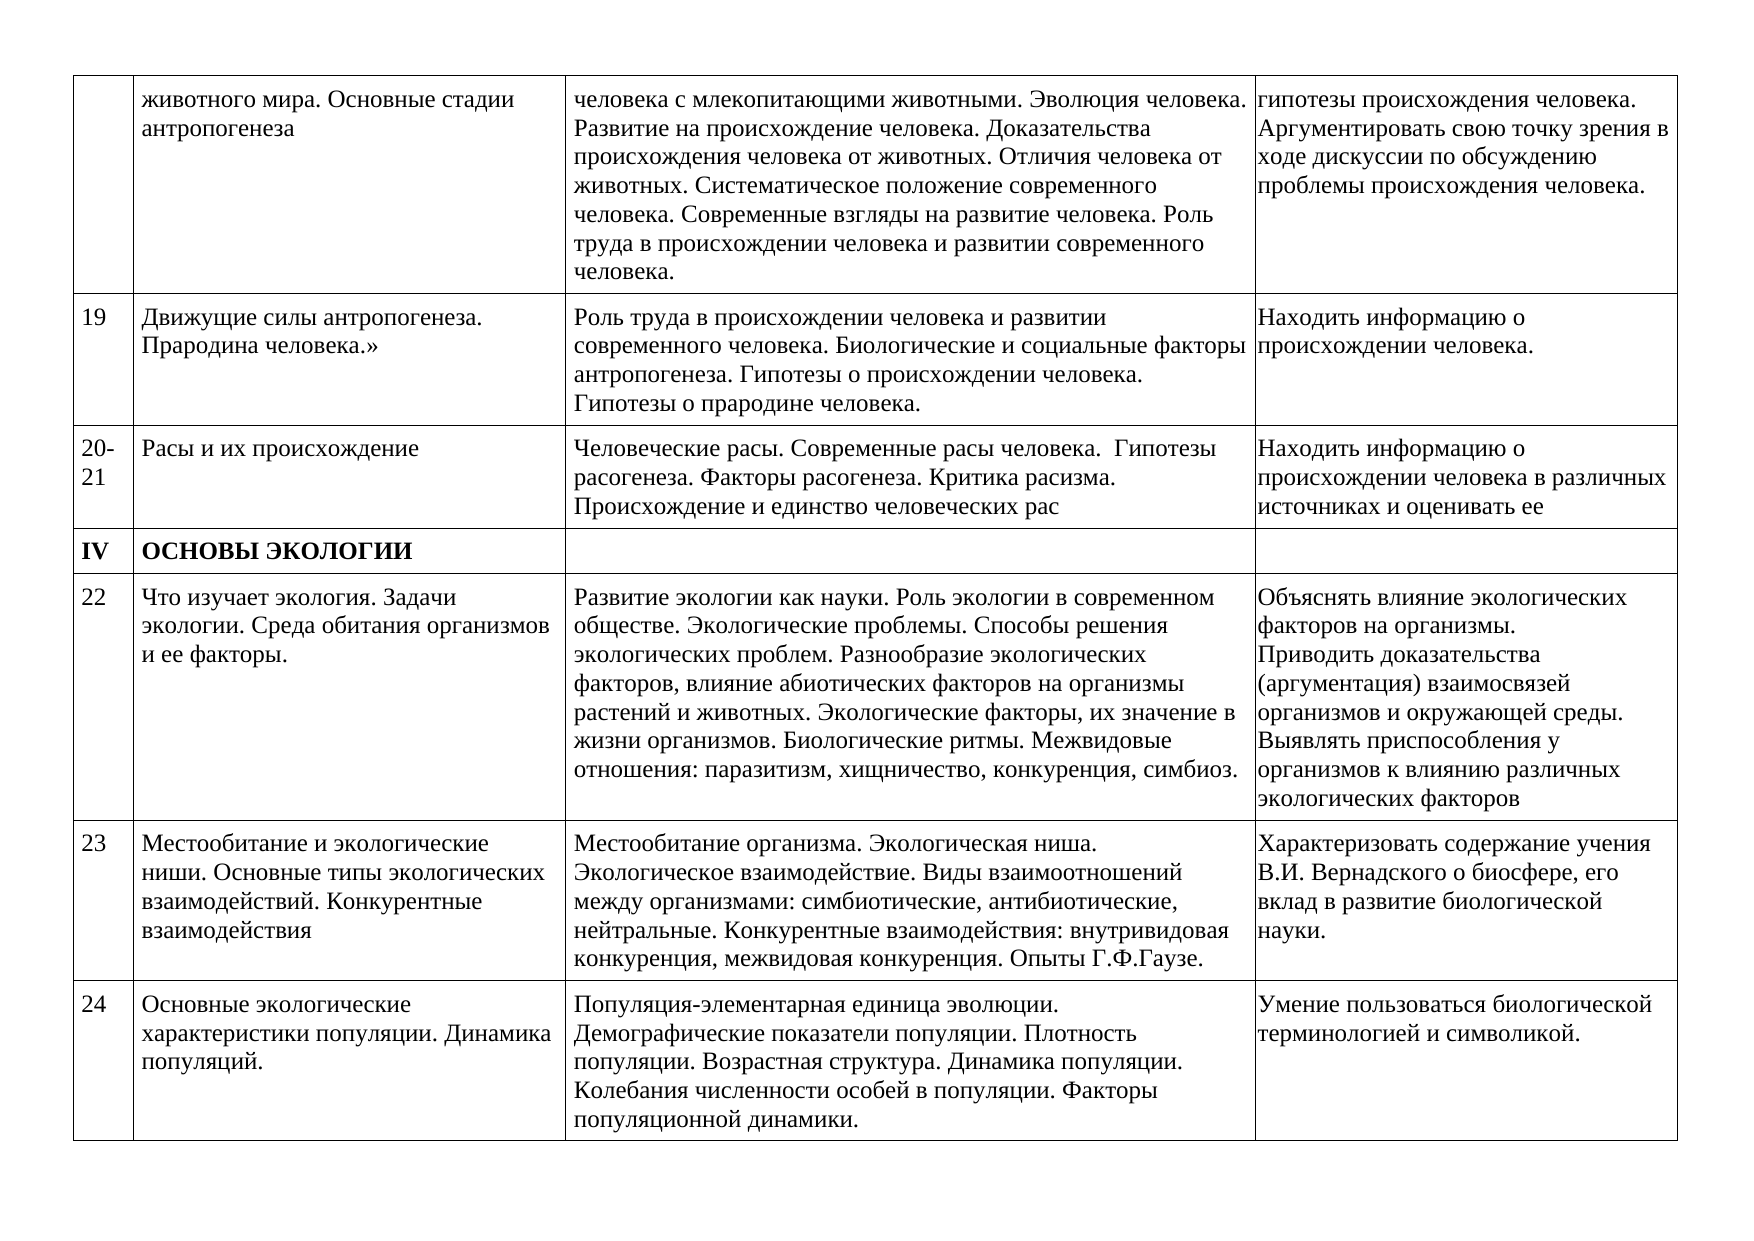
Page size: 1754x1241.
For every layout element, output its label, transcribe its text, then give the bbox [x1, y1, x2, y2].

table_cell IV [74, 529, 133, 573]
table_cell Местообитание организма. Экологическая ниша. Экологическое взаимодействие. Виды взаимоотношений между организмами: симбиотические, антибиотические, нейтральные. Конкурентные взаимодействия: внутривидовая конкуренция, межвидовая конкуренция. Опыты Г.Ф.Гаузе. [566, 821, 1255, 980]
table_cell Объяснять влияние экологических факторов на организмы. Приводить доказательства (аргументация) взаимосвязей организмов и окружающей среды. Выявлять приспособления у организмов к влиянию различных экологических факторов [1256, 574, 1677, 819]
table_cell ОСНОВЫ ЭКОЛОГИИ [134, 529, 565, 573]
table_cell Основные экологические характеристики популяции. Динамика популяций. [134, 981, 565, 1140]
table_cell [1256, 76, 1677, 293]
table_cell 20-21 [74, 426, 133, 527]
table_cell Находить информацию о происхождении человека в различных источниках и оценивать ее [1256, 426, 1677, 527]
table_cell Движущие силы антропогенеза. Прародина человека.» [134, 294, 565, 424]
table_cell Человеческие расы. Современные расы человека. Гипотезы расогенеза. Факторы расогенеза. Критика расизма. Происхождение и единство человеческих рас [566, 426, 1255, 527]
table_cell 24 [74, 981, 133, 1140]
table_cell Популяция-элементарная единица эволюции. Демографические показатели популяции. Плотность популяции. Возрастная структура. Динамика популяции. Колебания численности особей в популяции. Факторы популяционной динамики. [566, 981, 1255, 1140]
table_cell Умение пользоваться биологической терминологией и символикой. [1256, 981, 1677, 1140]
table_cell 22 [74, 574, 133, 819]
table_cell [566, 529, 1255, 573]
table_cell Находить информацию о происхождении человека. [1256, 294, 1677, 424]
table_cell Развитие экологии как науки. Роль экологии в современном обществе. Экологические проблемы. Способы решения экологических проблем. Разнообразие экологических факторов, влияние абиотических факторов на организмы растений и животных. Экологические факторы, их значение в жизни организмов. Биологические ритмы. Межвидовые отношения: паразитизм, хищничество, конкуренция, симбиоз. [566, 574, 1255, 819]
table_cell 23 [74, 821, 133, 980]
table_cell [1256, 529, 1677, 573]
table_cell Роль труда в происхождении человека и развитии современного человека. Биологические и социальные факторы антропогенеза. Гипотезы о происхождении человека. Гипотезы о прародине человека. [566, 294, 1255, 424]
table_cell Что изучает экология. Задачи экологии. Среда обитания организмов и ее факторы. [134, 574, 565, 819]
table_cell 19 [74, 294, 133, 424]
table_cell Местообитание и экологические ниши. Основные типы экологических взаимодействий. Конкурентные взаимодействия [134, 821, 565, 980]
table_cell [134, 76, 565, 293]
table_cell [566, 76, 1255, 293]
table_cell 18 [74, 76, 133, 293]
table_cell Расы и их происхождение [134, 426, 565, 527]
table_cell Характеризовать содержание учения В.И. Вернадского о биосфере, его вклад в развитие биологической науки. [1256, 821, 1677, 980]
